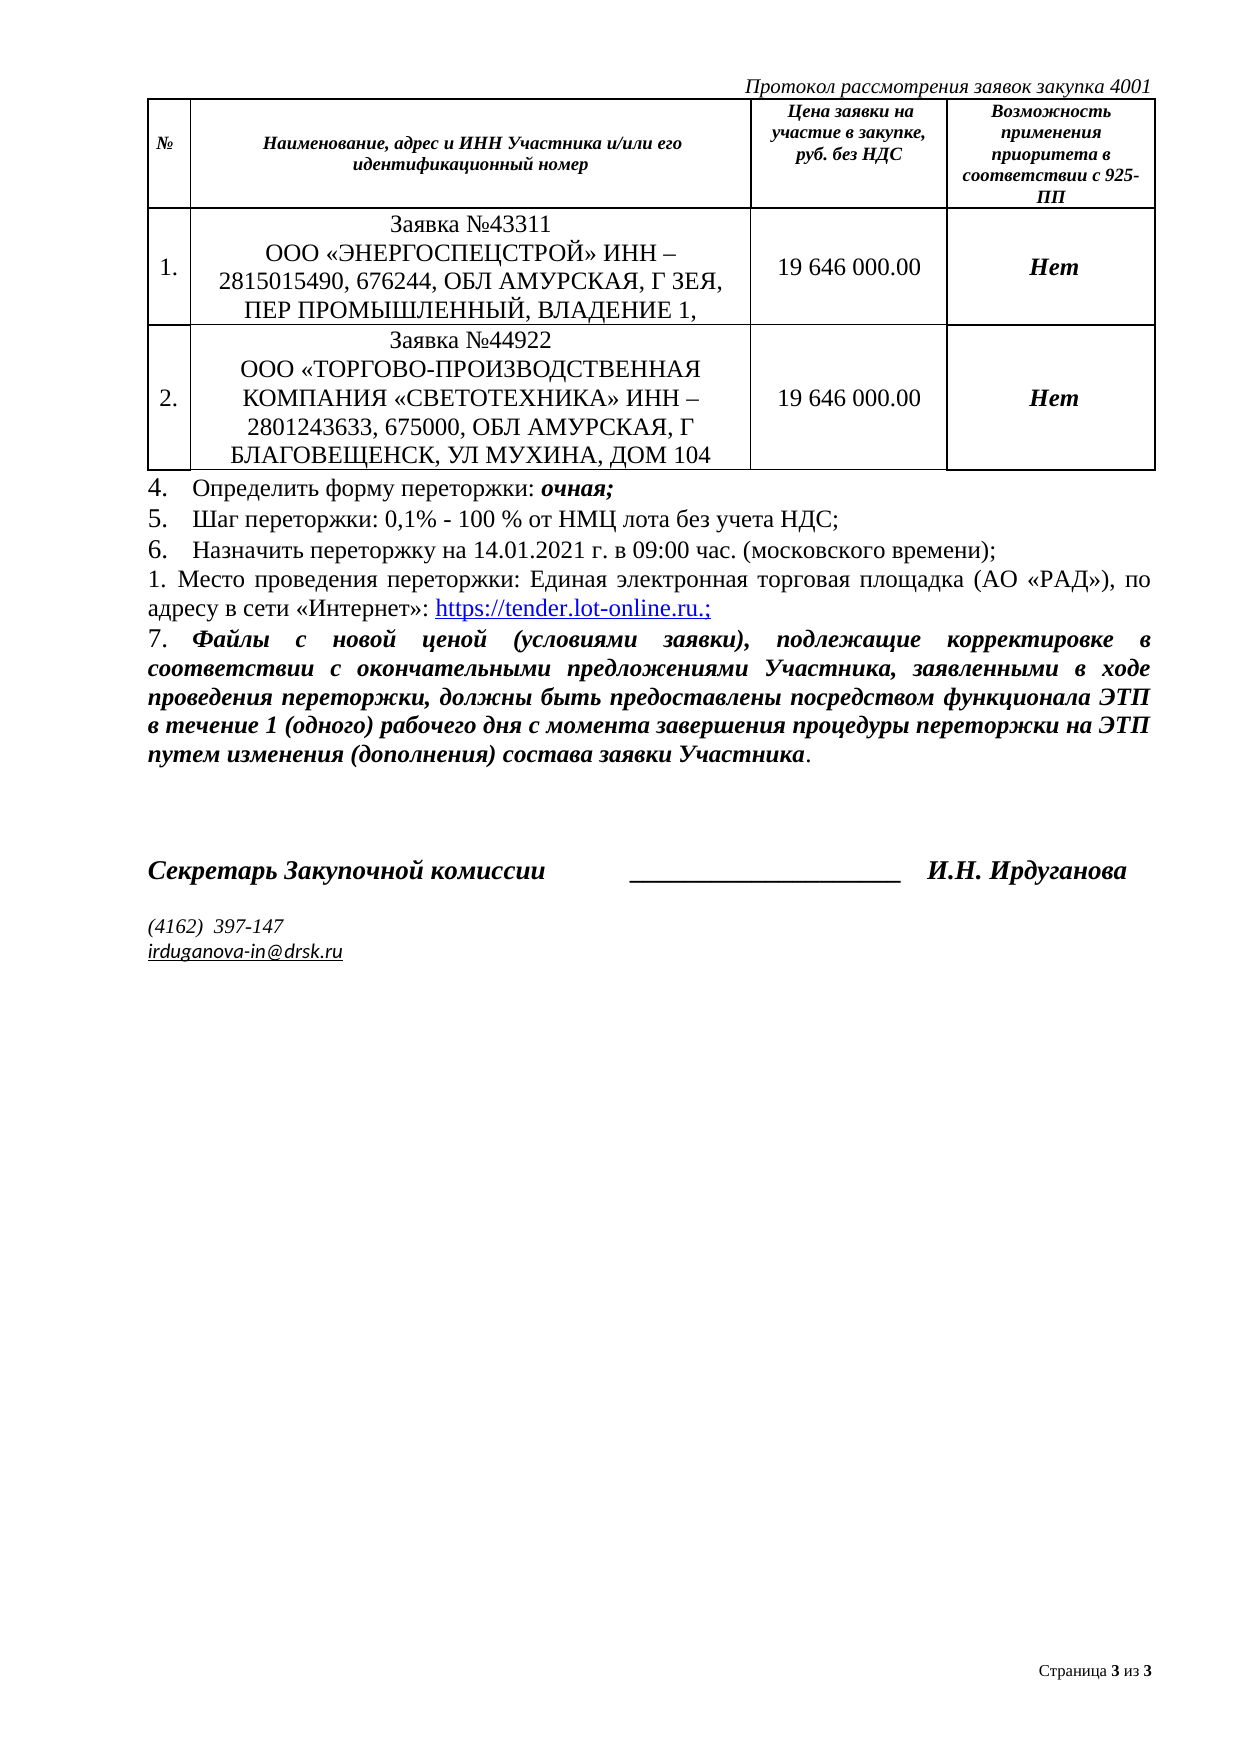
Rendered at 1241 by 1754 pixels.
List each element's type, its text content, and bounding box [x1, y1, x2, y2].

table_cell Нет [948, 209, 1154, 324]
table_cell 19 646 000.00 [751, 209, 946, 324]
text (4162) 397-147 [148, 914, 1152, 938]
table_header И.Н. Ирдуганова [916, 854, 1159, 885]
table_cell [149, 209, 190, 324]
text irduganova-in@drsk.ru [148, 938, 1152, 963]
list Назначить переторжку на 14.01.2021 г. в 09:00 час. (московского времени); [148, 533, 1152, 564]
table_header Возможность применения приоритета в соответствии с 925-ПП [948, 100, 1154, 207]
list Шаг переторжки: 0,1% - 100 % от НМЦ лота без учета НДС; [148, 502, 1152, 533]
list Место проведения переторжки: Единая электронная торговая площадка (АО «РАД»), по адресу в сети «Интернет»: https://tender.lot-online.ru.; [148, 564, 1152, 622]
table_header Цена заявки на участие в закупке, руб. без НДС [752, 100, 946, 207]
table_cell Заявка №43311 ООО «ЭНЕРГОСПЕЦСТРОЙ» ИНН – 2815015490, 676244, ОБЛ АМУРСКАЯ, Г ЗЕЯ, ПЕР ПРОМЫШЛЕННЫЙ, ВЛАДЕНИЕ 1, [191, 209, 750, 324]
table_cell Нет [948, 326, 1154, 469]
table_header Наименование, адрес и ИНН Участника и/или его идентификационный номер [191, 100, 750, 207]
table_header ____________________ [620, 854, 916, 885]
table_header Секретарь Закупочной комиссии [136, 854, 620, 885]
table_cell 19 646 000.00 [751, 325, 946, 469]
table_header № [149, 100, 190, 207]
table_cell [149, 326, 190, 469]
list Файлы с новой ценой (условиями заявки), подлежащие корректировке в соответствии с окончательными предложениями Участника, заявленными в ходе проведения переторжки, должны быть предоставлены посредством функционала ЭТП в течение 1 (одного) рабочего дня с момента завершения процедуры переторжки на ЭТП путем изменения (дополнения) состава заявки Участника. [148, 622, 1152, 768]
table_cell Заявка №44922 ООО «ТОРГОВО-ПРОИЗВОДСТВЕННАЯ КОМПАНИЯ «СВЕТОТЕХНИКА» ИНН – 2801243633, 675000, ОБЛ АМУРСКАЯ, Г БЛАГОВЕЩЕНСК, УЛ МУХИНА, ДОМ 104 [191, 325, 750, 469]
list Определить форму переторжки: очная; [148, 471, 1152, 502]
